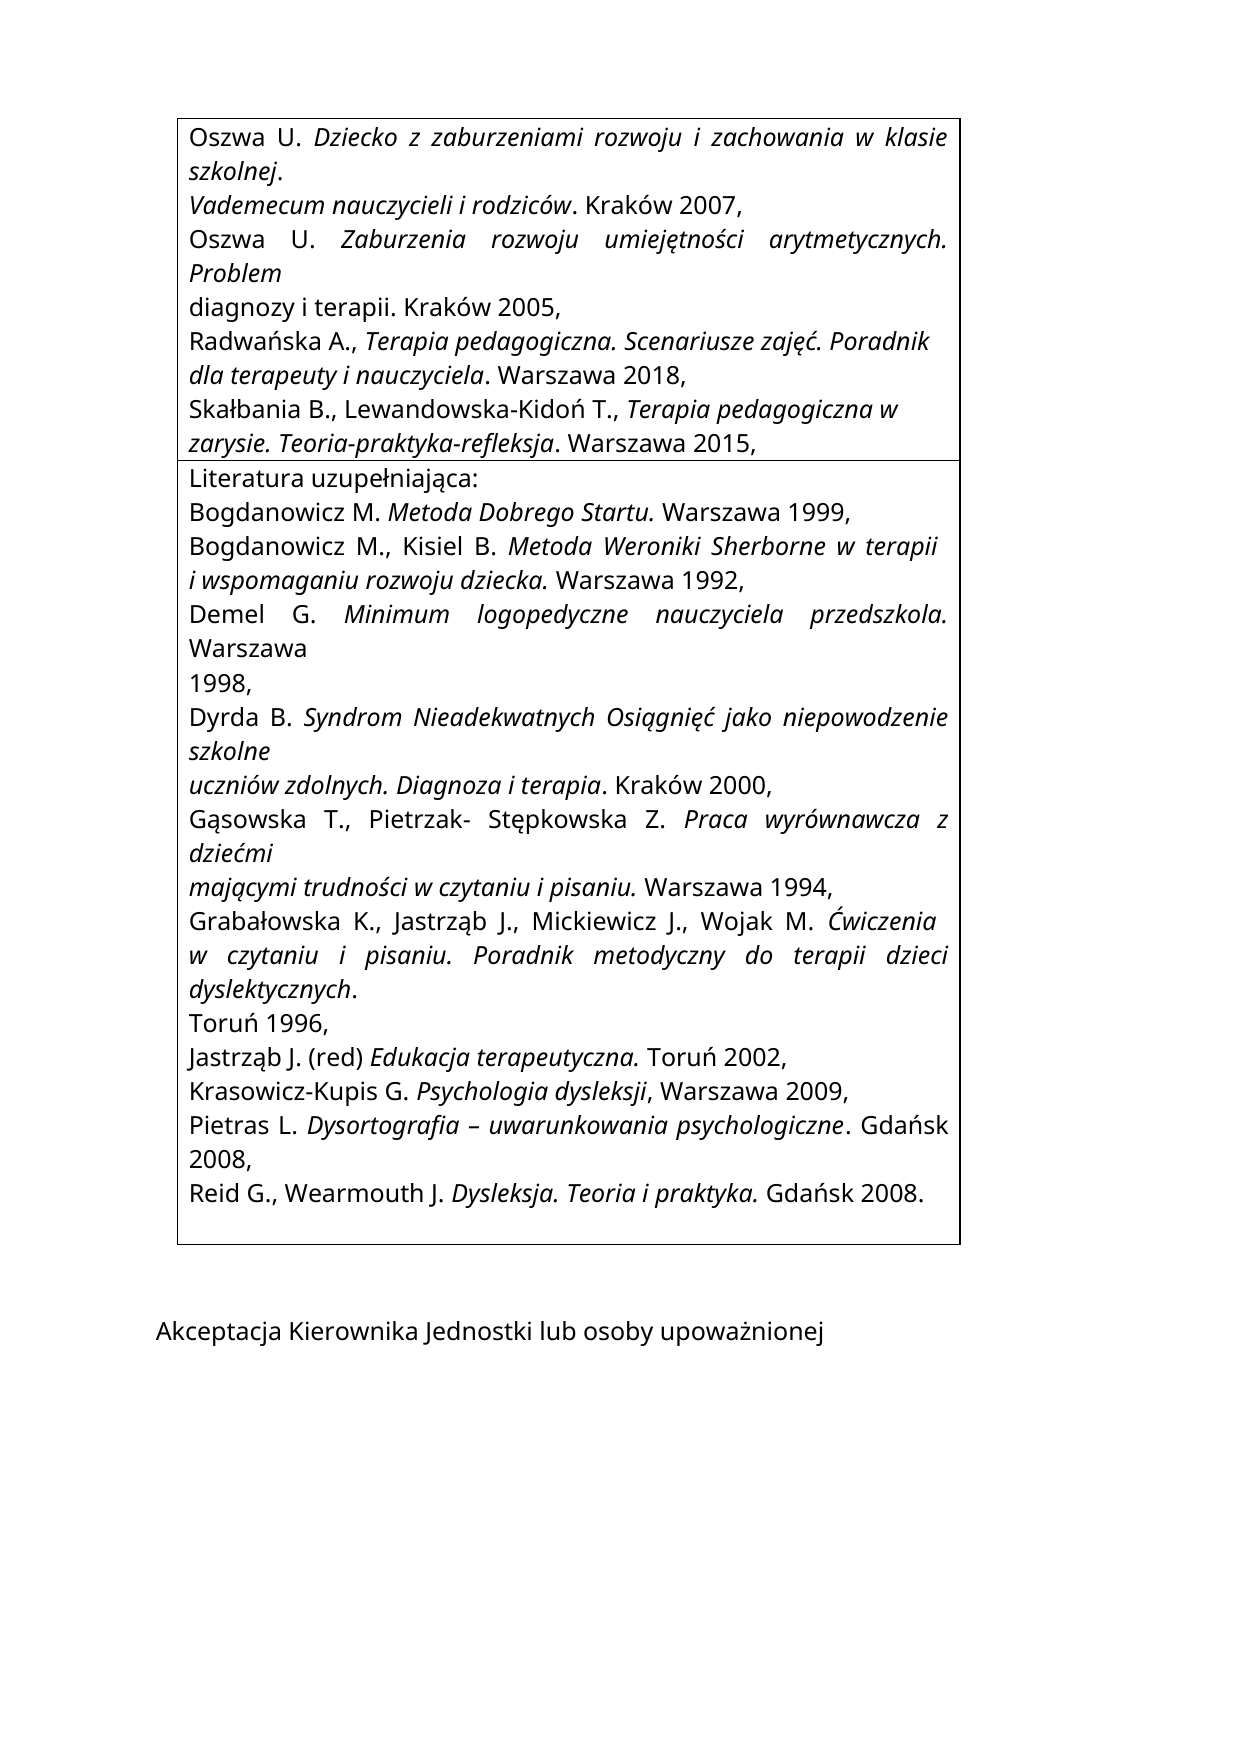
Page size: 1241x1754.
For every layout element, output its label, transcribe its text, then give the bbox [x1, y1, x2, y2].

table_cell Literatura uzupełniająca: Bogdanowicz M. Metoda Dobrego Startu. Warszawa 1999, Bogdanowicz M., Kisiel B. Metoda Weroniki Sherborne w terapii i wspomaganiu rozwoju dziecka. Warszawa 1992, Demel G. Minimum logopedyczne nauczyciela przedszkola. Warszawa 1998, Dyrda B. Syndrom Nieadekwatnych Osiągnięć jako niepowodzenie szkolne uczniów zdolnych. Diagnoza i terapia. Kraków 2000, Gąsowska T., Pietrzak- Stępkowska Z. Praca wyrównawcza z dziećmi mającymi trudności w czytaniu i pisaniu. Warszawa 1994, Grabałowska K., Jastrząb J., Mickiewicz J., Wojak M. Ćwiczenia w czytaniu i pisaniu. Poradnik metodyczny do terapii dzieci dyslektycznych. Toruń 1996, Jastrząb J. (red) Edukacja terapeutyczna. Toruń 2002, Krasowicz-Kupis G. Psychologia dysleksji, Warszawa 2009, Pietras L. Dysortografia – uwarunkowania psychologiczne. Gdańsk 2008, Reid G., Wearmouth J. Dysleksja. Teoria i praktyka. Gdańsk 2008. [178, 461, 959, 1244]
text Akceptacja Kierownika Jednostki lub osoby upoważnionej [156, 1313, 1122, 1347]
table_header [178, 119, 959, 460]
